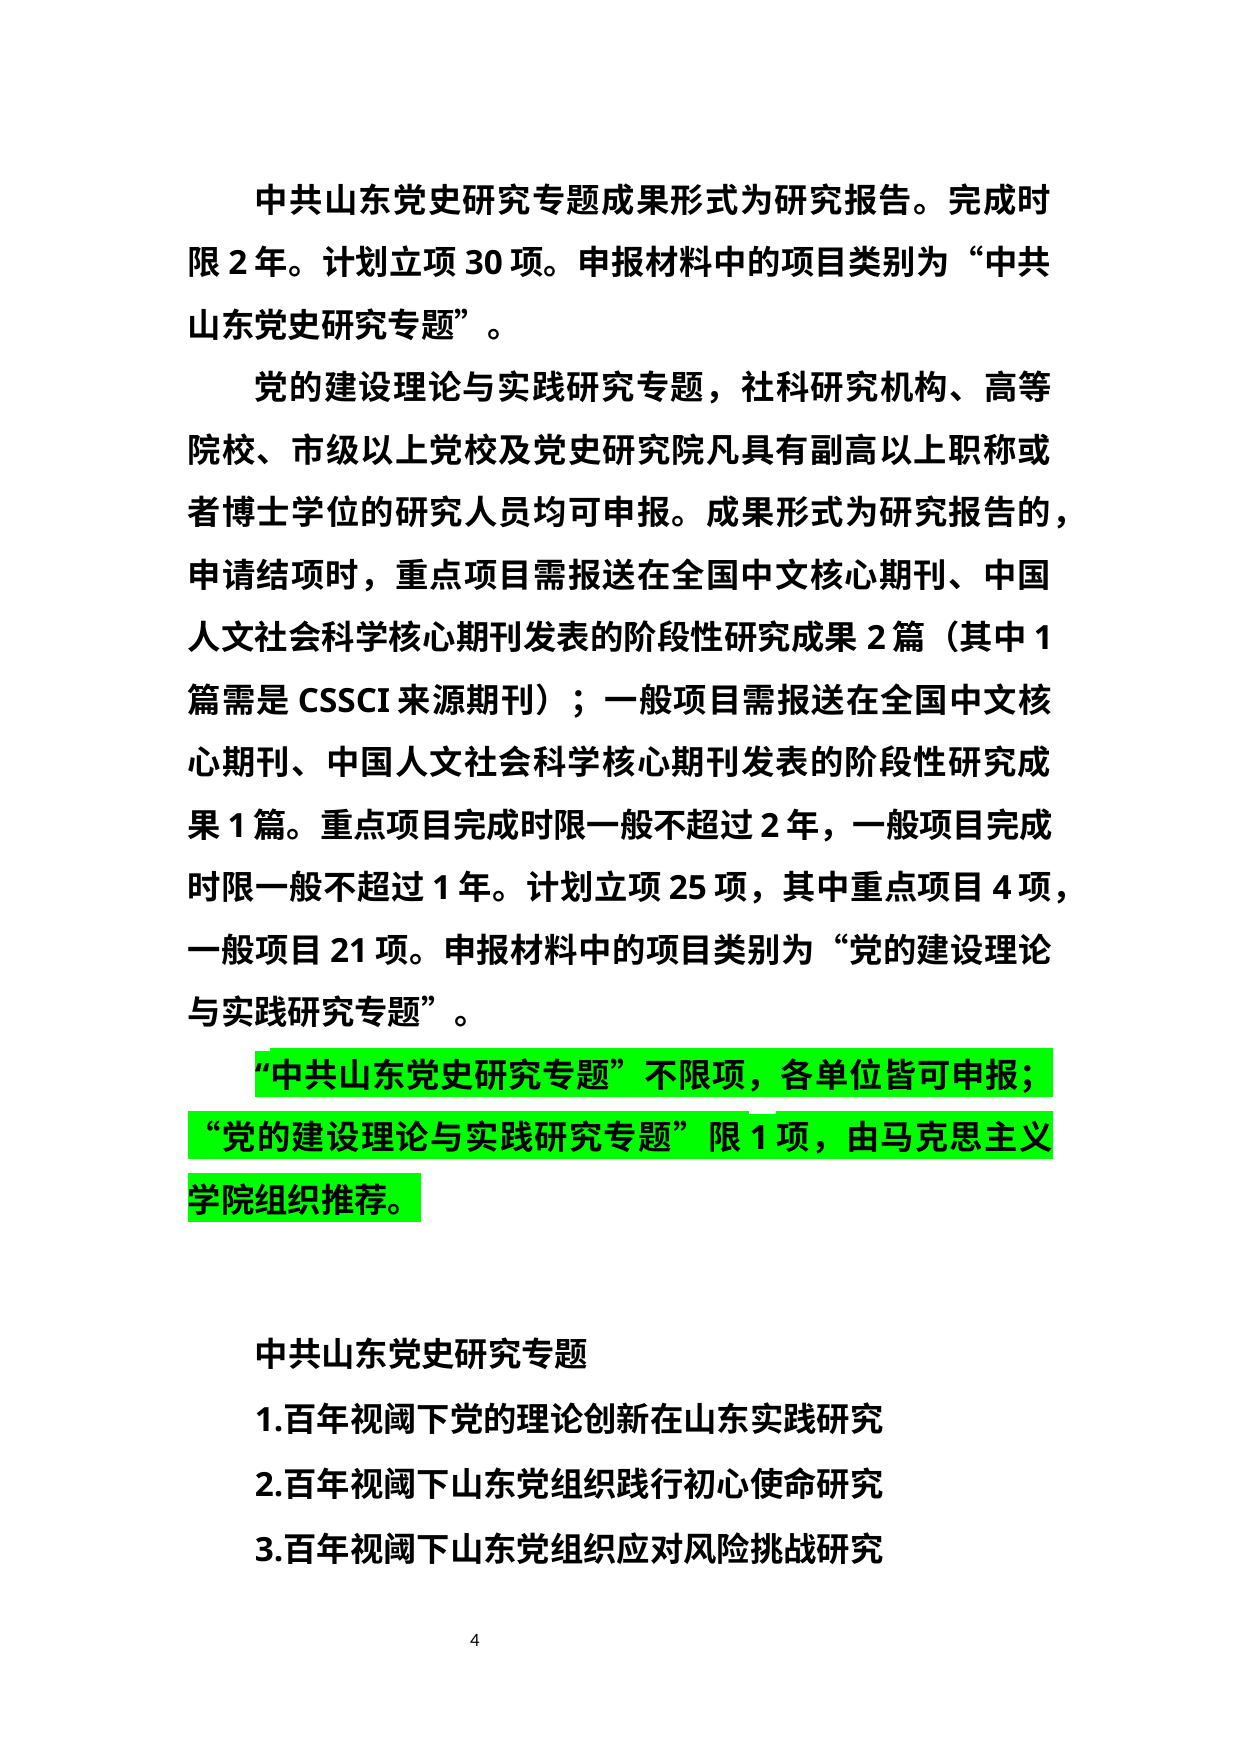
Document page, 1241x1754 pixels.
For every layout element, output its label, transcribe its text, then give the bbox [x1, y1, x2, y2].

subtitle 党的建设理论与实践研究专题，社科研究机构、高等院校、市级以上党校及党史研究院凡具有副高以上职称或者博士学位的研究人员均可申报。成果形式为研究报告的，申请结项时，重点项目需报送在全国中文核心期刊、中国人文社会科学核心期刊发表的阶段性研究成果2篇（其中1篇需是CSSCI来源期刊）；一般项目需报送在全国中文核心期刊、中国人文社会科学核心期刊发表的阶段性研究成果1篇。重点项目完成时限一般不超过2年，一般项目完成时限一般不超过1年。计划立项25项，其中重点项目4项，一般项目21项。申报材料中的项目类别为“党的建设理论与实践研究专题”。 [187, 349, 1053, 1037]
text 2.百年视阈下山东党组织践行初心使命研究 [187, 1449, 1053, 1514]
text 1.百年视阈下党的理论创新在山东实践研究 [187, 1384, 1053, 1449]
text “中共山东党史研究专题”不限项，各单位皆可申报；“党的建设理论与实践研究专题”限1项，由马克思主义学院组织推荐。 [187, 1037, 1053, 1224]
subtitle 中共山东党史研究专题成果形式为研究报告。完成时限2年。计划立项30项。申报材料中的项目类别为“中共山东党史研究专题”。 [187, 162, 1053, 349]
text 3.百年视阈下山东党组织应对风险挑战研究 [187, 1514, 1053, 1579]
text 中共山东党史研究专题 [187, 1319, 1053, 1384]
